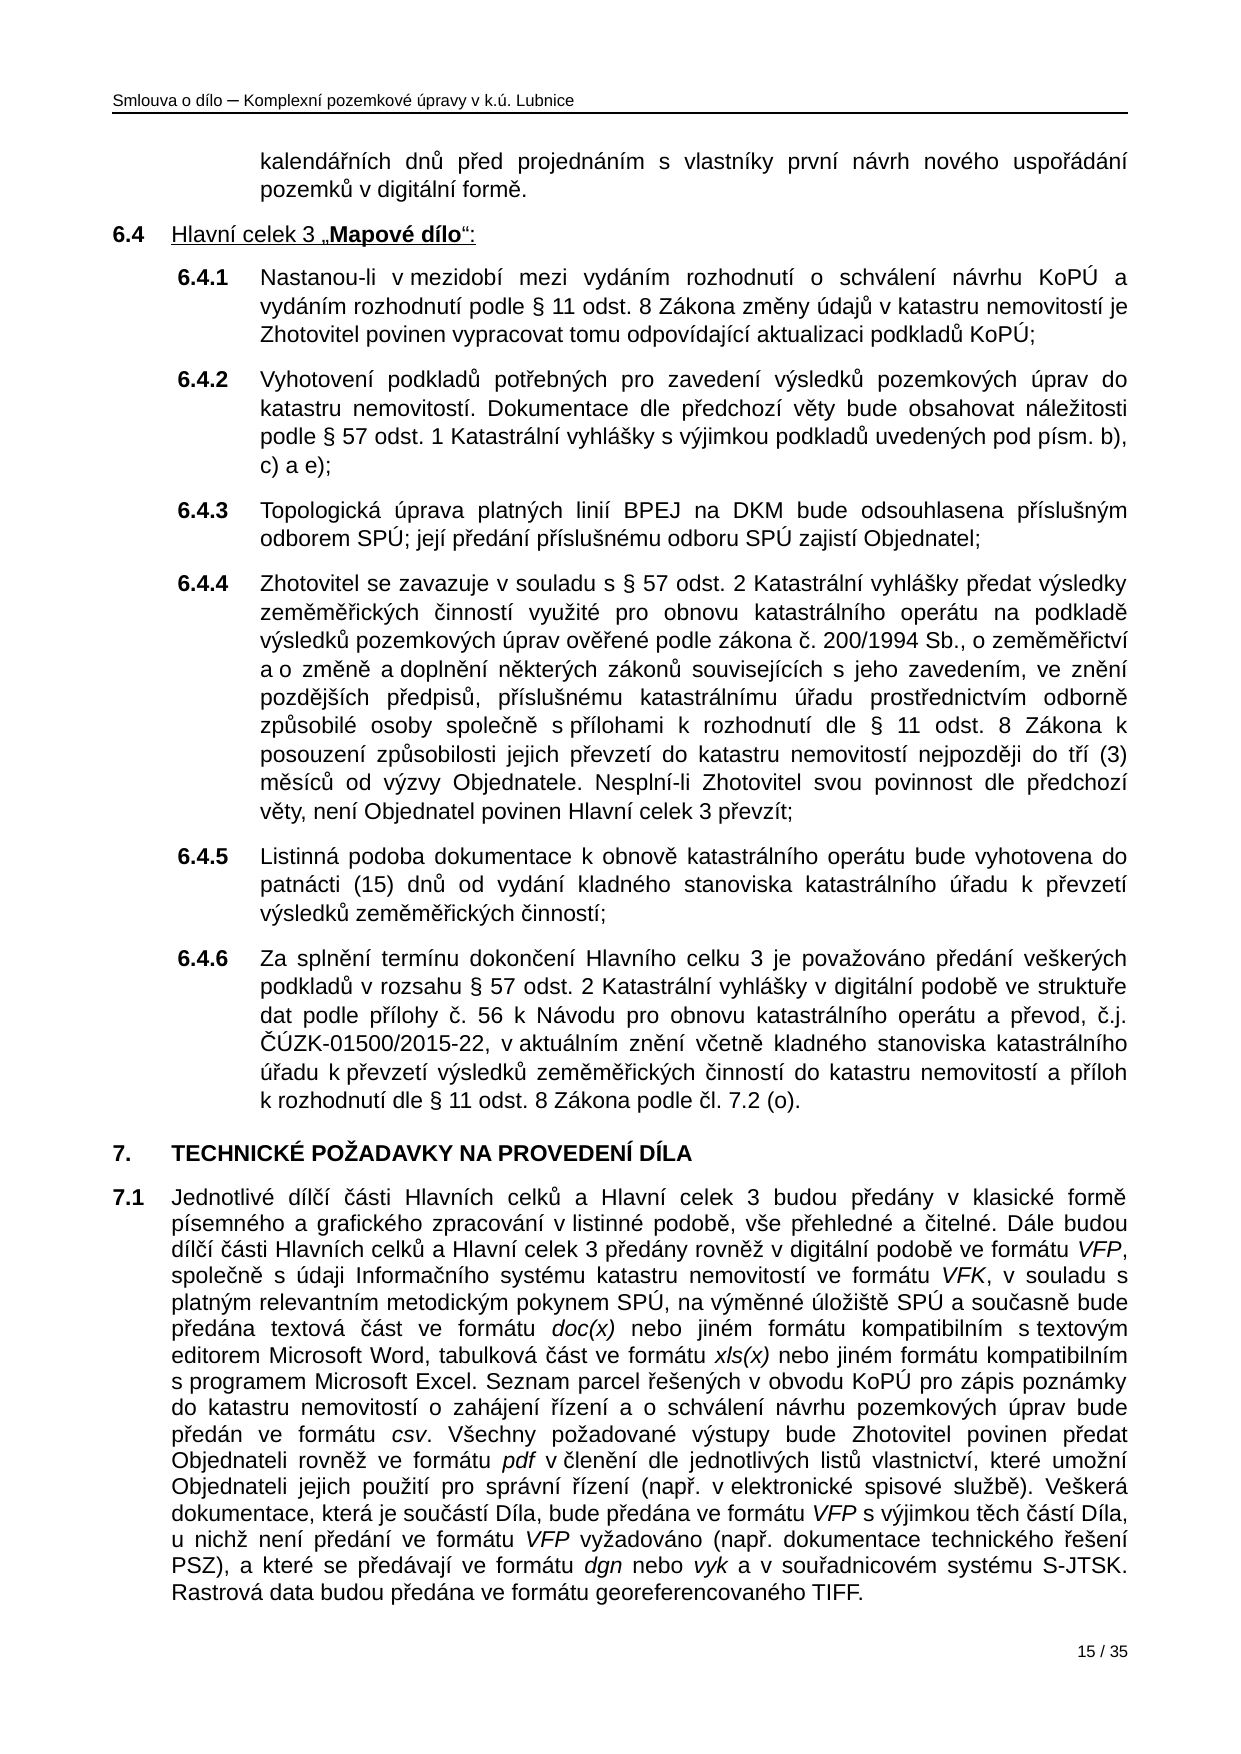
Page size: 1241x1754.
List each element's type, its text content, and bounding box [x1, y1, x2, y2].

text Nastanou-li v mezidobí mezi vydáním rozhodnutí o schválení návrhu KoPÚ a vydáním rozhodnutí podle § 11 odst. 8 Zákona změny údajů v katastru nemovitostí je Zhotovitel povinen vypracovat tomu odpovídající aktualizaci podkladů KoPÚ; [177, 264, 1128, 347]
text Za splnění termínu dokončení Hlavního celku 3 je považováno předání veškerých podkladů v rozsahu § 57 odst. 2 Katastrální vyhlášky v digitální podobě ve struktuře dat podle přílohy č. 56 k Návodu pro obnovu katastrálního operátu a převod, č.j. ČÚZK-01500/2015-22, v aktuálním znění včetně kladného stanoviska katastrálního úřadu k převzetí výsledků zeměměřických činností do katastru nemovitostí a příloh k rozhodnutí dle § 11 odst. 8 Zákona podle čl. 7.2 (o). [177, 945, 1128, 1113]
text Topologická úprava platných linií BPEJ na DKM bude odsouhlasena příslušným odborem SPÚ; její předání příslušnému odboru SPÚ zajistí Objednatel; [177, 497, 1128, 551]
text Technické požadavky na provedení díla [112, 1140, 1128, 1167]
text Zhotovitel se zavazuje v souladu s § 57 odst. 2 Katastrální vyhlášky předat výsledky zeměměřických činností využité pro obnovu katastrálního operátu na podkladě výsledků pozemkových úprav ověřené podle zákona č. 200/1994 Sb., o zeměměřictví a o změně a doplnění některých zákonů souvisejících s jeho zavedením, ve znění pozdějších předpisů, příslušnému katastrálnímu úřadu prostřednictvím odborně způsobilé osoby společně s přílohami k rozhodnutí dle § 11 odst. 8 Zákona k posouzení způsobilosti jejich převzetí do katastru nemovitostí nejpozději do tří (3) měsíců od výzvy Objednatele. Nesplní-li Zhotovitel svou povinnost dle předchozí věty, není Objednatel povinen Hlavní celek 3 převzít; [177, 570, 1128, 824]
text Jednotlivé dílčí části Hlavních celků a Hlavní celek 3 budou předány v klasické formě písemného a grafického zpracování v listinné podobě, vše přehledné a čitelné. Dále budou dílčí části Hlavních celků a Hlavní celek 3 předány rovněž v digitální podobě ve formátu VFP, společně s údaji Informačního systému katastru nemovitostí ve formátu VFK, v souladu s platným relevantním metodickým pokynem SPÚ, na výměnné úložiště SPÚ a současně bude předána textová část ve formátu doc(x) nebo jiném formátu kompatibilním s textovým editorem Microsoft Word, tabulková část ve formátu xls(x) nebo jiném formátu kompatibilním s programem Microsoft Excel. Seznam parcel řešených v obvodu KoPÚ pro zápis poznámky do katastru nemovitostí o zahájení řízení a o schválení návrhu pozemkových úprav bude předán ve formátu csv. Všechny požadované výstupy bude Zhotovitel povinen předat Objednateli rovněž ve formátu pdf v členění dle jednotlivých listů vlastnictví, které umožní Objednateli jejich použití pro správní řízení (např. v elektronické spisové službě). Veškerá dokumentace, která je součástí Díla, bude předána ve formátu VFP s výjimkou těch částí Díla, u nichž není předání ve formátu VFP vyžadováno (např. dokumentace technického řešení PSZ), a které se předávají ve formátu dgn nebo vyk a v souřadnicovém systému S-JTSK. Rastrová data budou předána ve formátu georeferencovaného TIFF. [112, 1183, 1128, 1605]
text Hlavní celek 3 „Mapové dílo“: [112, 221, 1128, 248]
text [177, 148, 1128, 202]
text Vyhotovení podkladů potřebných pro zavedení výsledků pozemkových úprav do katastru nemovitostí. Dokumentace dle předchozí věty bude obsahovat náležitosti podle § 57 odst. 1 Katastrální vyhlášky s výjimkou podkladů uvedených pod písm. b), c) a e); [177, 366, 1128, 478]
text Listinná podoba dokumentace k obnově katastrálního operátu bude vyhotovena do patnácti (15) dnů od vydání kladného stanoviska katastrálního úřadu k převzetí výsledků zeměměřických činností; [177, 843, 1128, 926]
